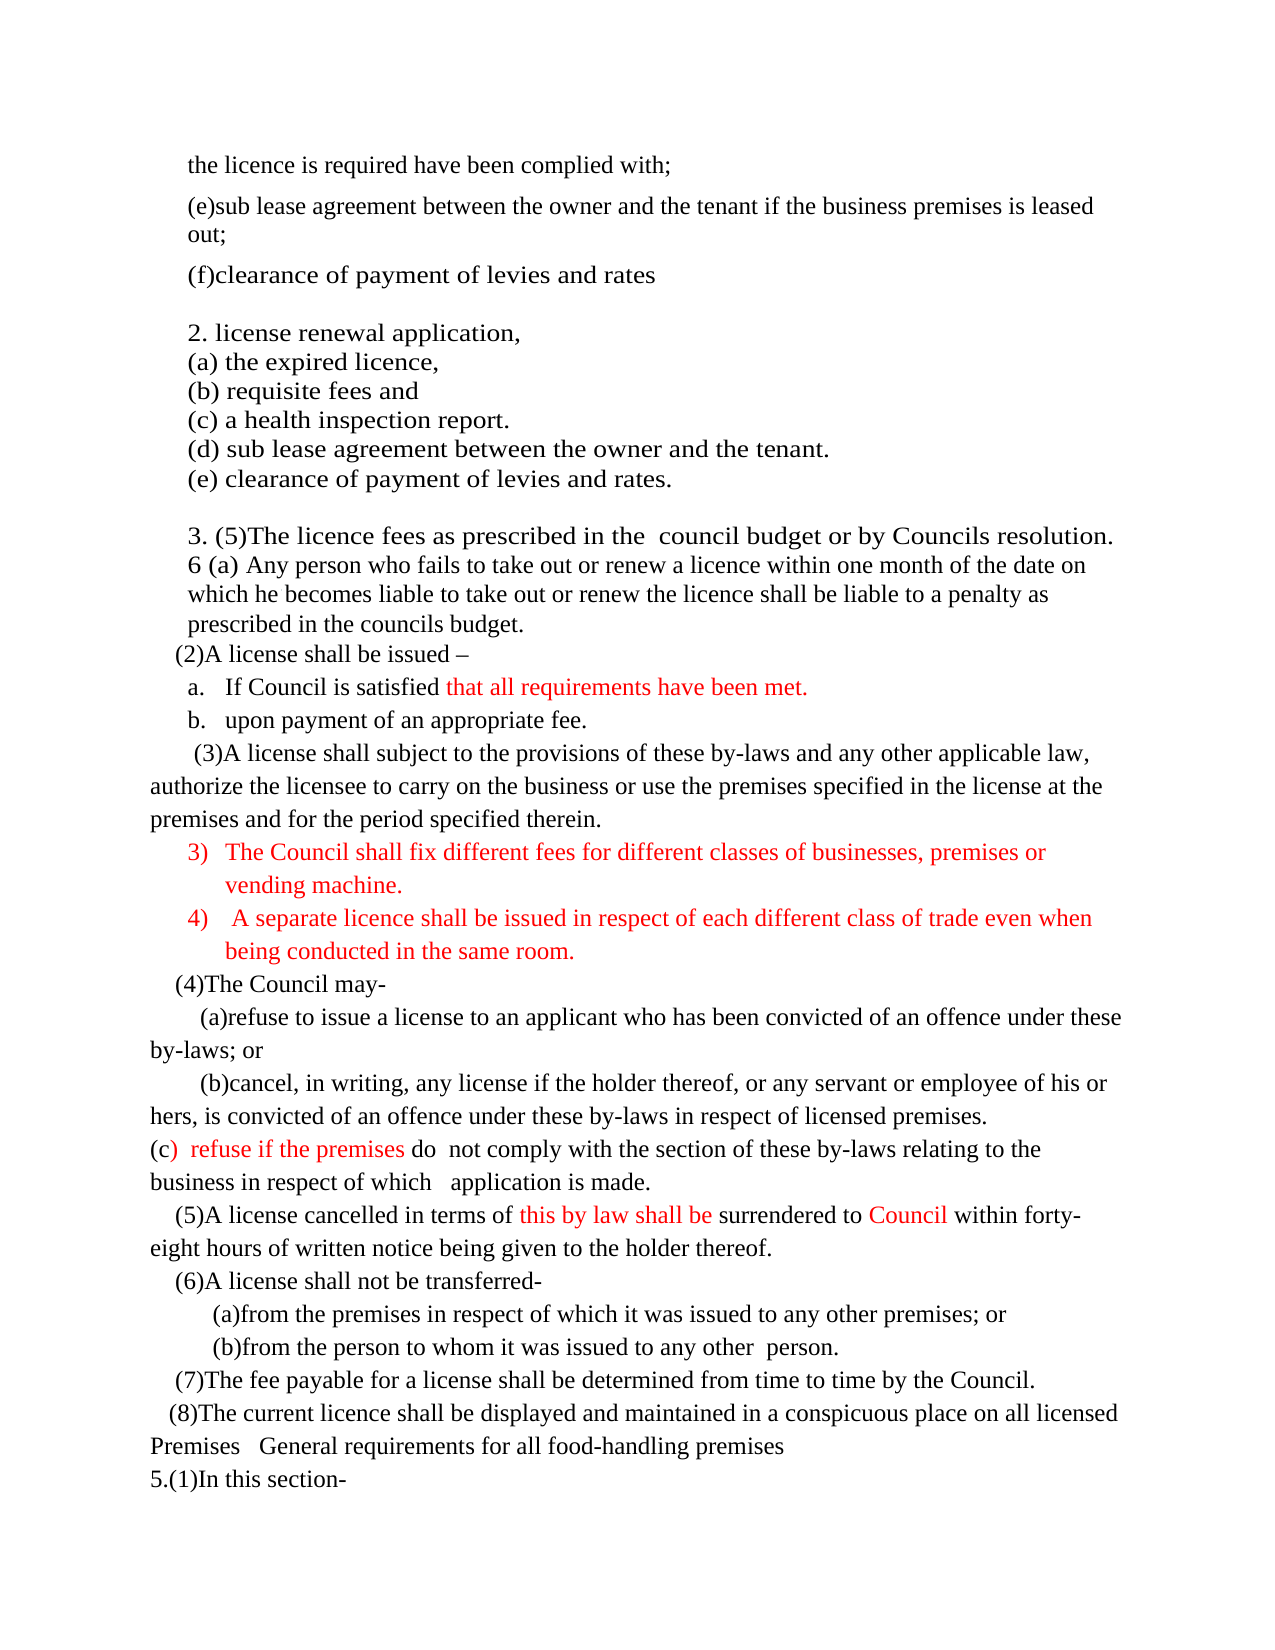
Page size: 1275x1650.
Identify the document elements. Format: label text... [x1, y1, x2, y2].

text 6 (a) Any person who fails to take out or renew a licence within one month of the date on which he becomes liable to take out or renew the licence shall be liable to a penalty as prescribed in the councils budget. [187, 550, 1124, 638]
text (5)A license cancelled in terms of this by law shall be surrendered to Council within forty-eight hours of written notice being given to the holder thereof. [150, 1200, 1125, 1262]
text Premises General requirements for all food-handling premises [150, 1431, 1125, 1460]
list The Council shall fix different fees for different classes of businesses, premises or vending machine. [187, 837, 1125, 899]
text 3. (5)The licence fees as prescribed in the council budget or by Councils resolution. [187, 521, 1125, 550]
text (4)The Council may- [150, 969, 1125, 998]
text (a)refuse to issue a license to an applicant who has been convicted of an offence under these [150, 1002, 1125, 1031]
text (d) sub lease agreement between the owner and the tenant. [187, 434, 1125, 463]
text (8)The current licence shall be displayed and maintained in a conspicuous place on all licensed [150, 1398, 1125, 1427]
text (c) refuse if the premises do not comply with the section of these by-laws relating to the business in respect of which application is made. [150, 1134, 1125, 1196]
text (3)A license shall subject to the provisions of these by-laws and any other applicable law, authorize the licensee to carry on the business or use the premises specified in the license at the premises and for the period specified therein. [150, 738, 1125, 833]
text (b)cancel, in writing, any license if the holder thereof, or any servant or employee of his or hers, is convicted of an offence under these by-laws in respect of licensed premises. [150, 1068, 1125, 1130]
list upon payment of an appropriate fee. [187, 705, 1125, 733]
text (b) requisite fees and [187, 376, 1125, 405]
text (b)from the person to whom it was issued to any other person. [150, 1332, 1125, 1361]
text (f)clearance of payment of levies and rates [187, 260, 1125, 289]
text by-laws; or [150, 1035, 1125, 1064]
text (a) the expired licence, [187, 347, 1125, 376]
text (a)from the premises in respect of which it was issued to any other premises; or [150, 1299, 1125, 1328]
text (e) clearance of payment of levies and rates. [187, 464, 1125, 492]
text (e)sub lease agreement between the owner and the tenant if the business premises is leased out; [187, 191, 1125, 248]
text (2)A license shall be issued – [150, 639, 1125, 667]
text 5.(1)In this section- [150, 1464, 1125, 1493]
list A separate licence shall be issued in respect of each different class of trade even when being conducted in the same room. [187, 903, 1125, 965]
text (7)The fee payable for a license shall be determined from time to time by the Council. [150, 1365, 1125, 1394]
text (c) a health inspection report. [187, 406, 1125, 434]
text (6)A license shall not be transferred- [150, 1266, 1125, 1295]
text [187, 150, 1125, 179]
text 2. license renewal application, [187, 318, 1125, 347]
list If Council is satisfied that all requirements have been met. [187, 672, 1125, 701]
